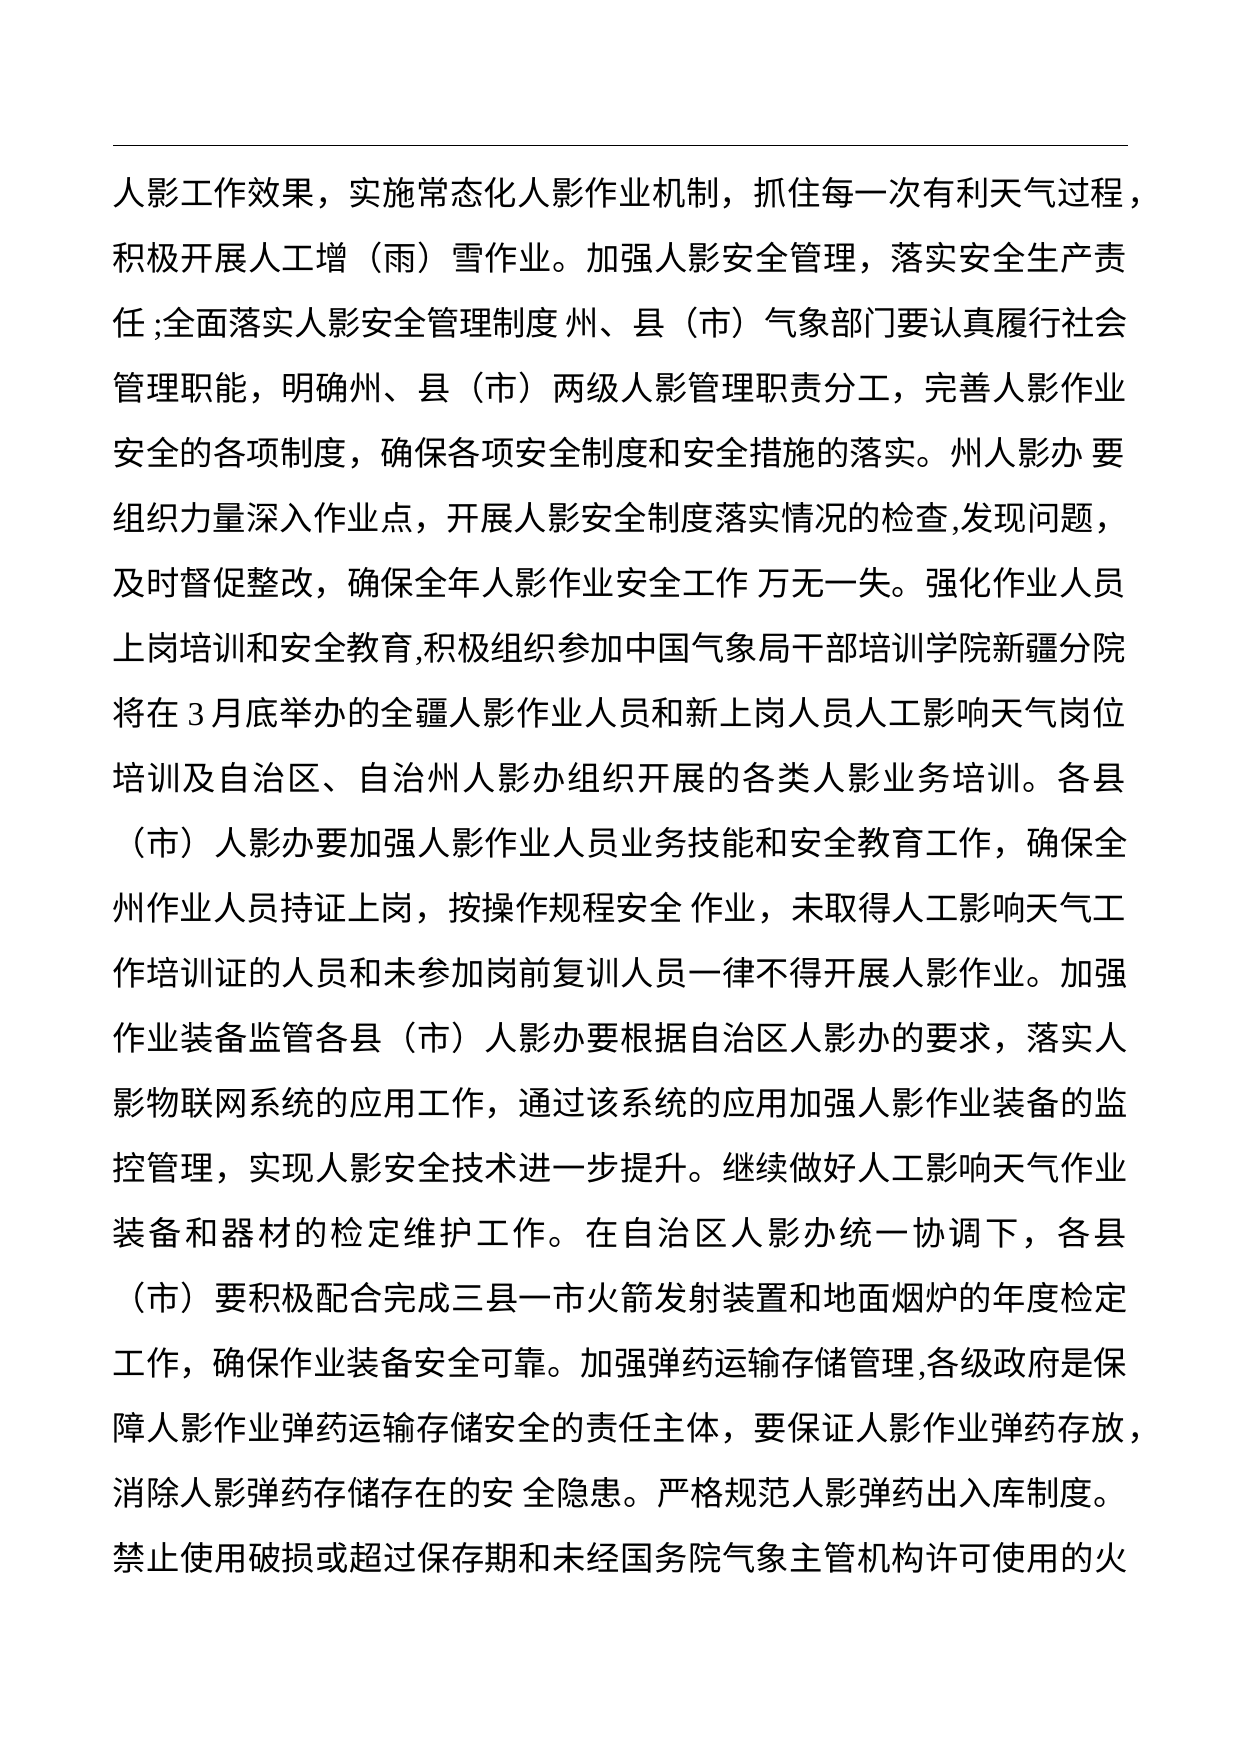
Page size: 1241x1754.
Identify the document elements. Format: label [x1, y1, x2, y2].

text [112, 158, 1128, 1588]
